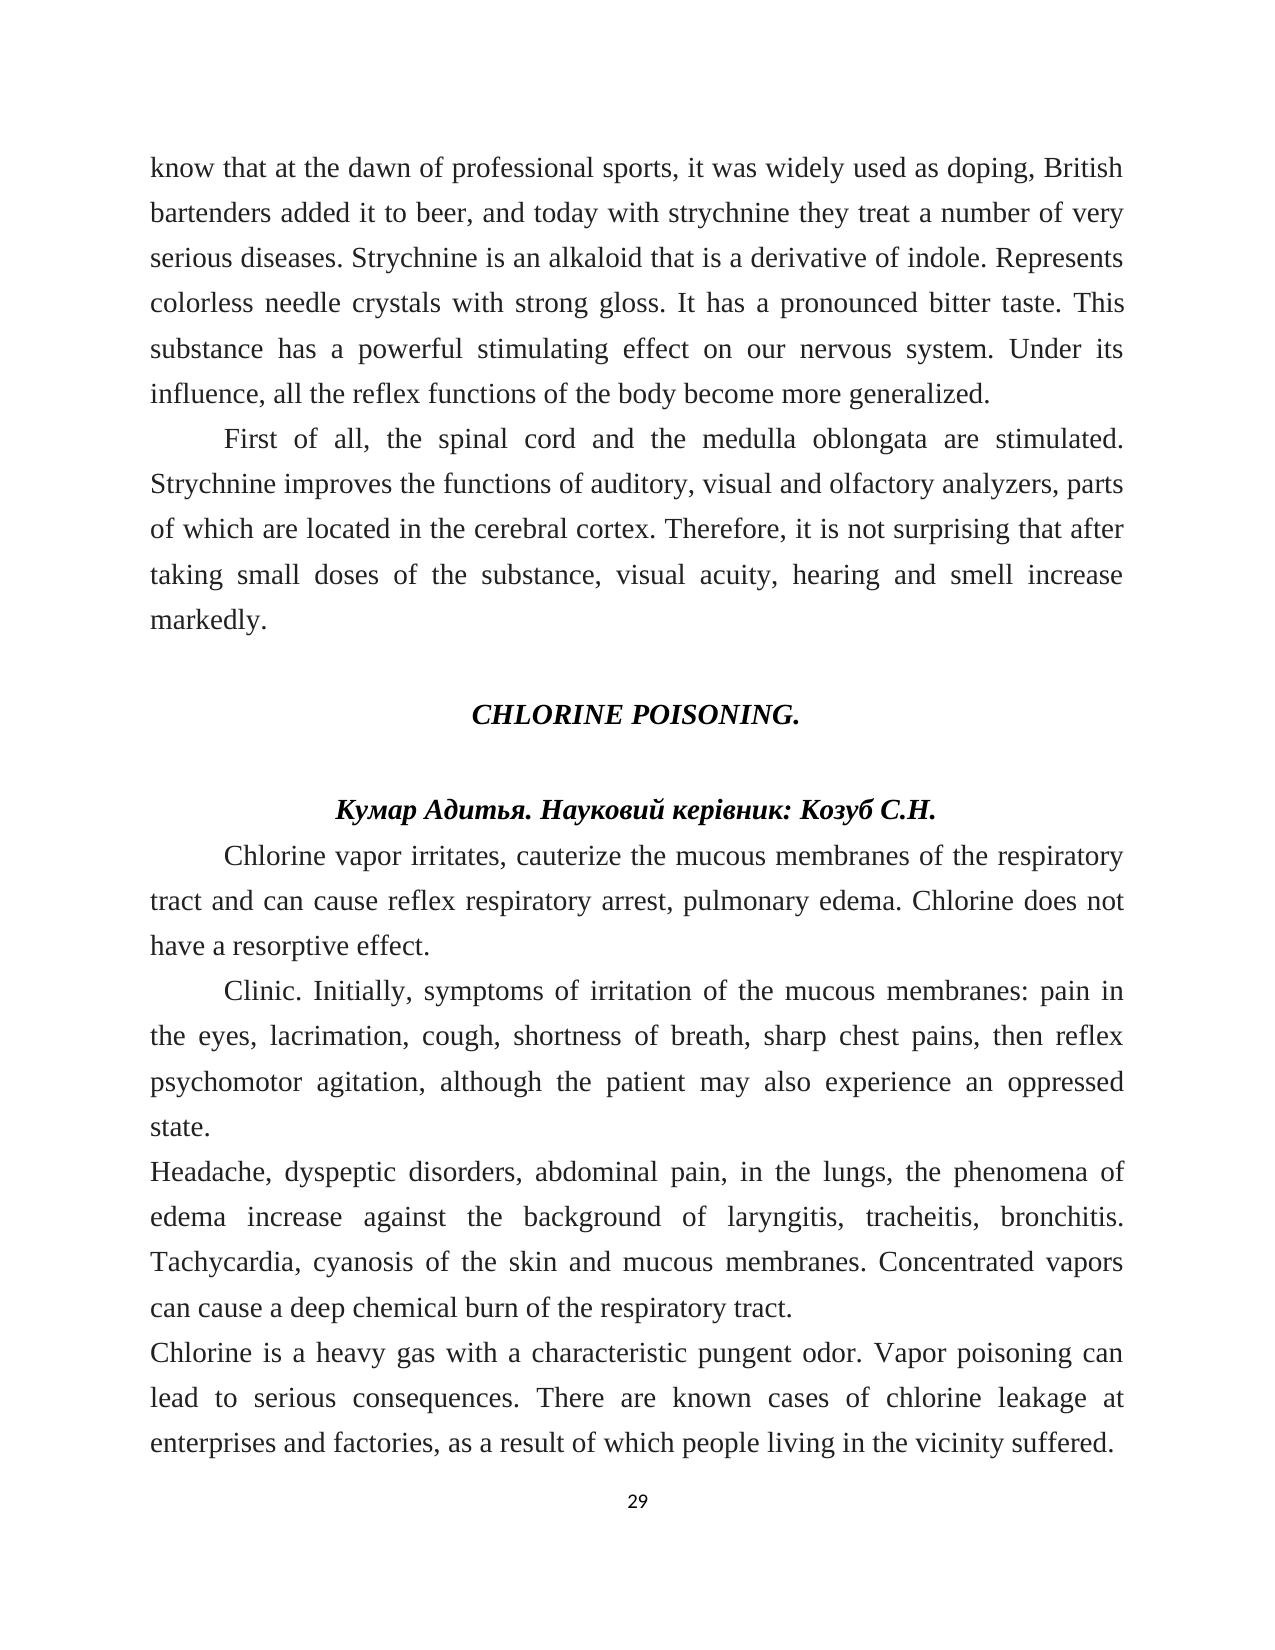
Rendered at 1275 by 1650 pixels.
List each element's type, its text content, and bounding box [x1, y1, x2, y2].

text First of all, the spinal cord and the medulla oblongata are stimulated. Strychnine improves the functions of auditory, visual and olfactory analyzers, parts of which are located in the cerebral cortex. Therefore, it is not surprising that after taking small doses of the substance, visual acuity, hearing and smell increase markedly. [150, 421, 1125, 636]
text Clinic. Initially, symptoms of irritation of the mucous membranes: pain in the eyes, lacrimation, cough, shortness of breath, sharp chest pains, then reflex psychomotor agitation, although the patient may also experience an oppressed state. [150, 973, 1125, 1142]
text CHLORINE POISONING. [150, 697, 1125, 731]
text Chlorine vapor irritates, cauterize the mucous membranes of the respiratory tract and can cause reflex respiratory arrest, pulmonary edema. Chlorine does not have a resorptive effect. [150, 838, 1125, 962]
text Headache, dyspeptic disorders, abdominal pain, in the lungs, the phenomena of edema increase against the background of laryngitis, tracheitis, bronchitis. Tachycardia, cyanosis of the skin and mucous membranes. Concentrated vapors can cause a deep chemical burn of the respiratory tract. [150, 1154, 1125, 1323]
text Chlorine is a heavy gas with a characteristic pungent odor. Vapor poisoning can lead to serious consequences. There are known cases of chlorine leakage at enterprises and factories, as a result of which people living in the vicinity suffered. [150, 1335, 1125, 1459]
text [150, 150, 1125, 409]
text Кумар Адитья. Науковий керівник: Козуб С.Н. [150, 792, 1125, 826]
